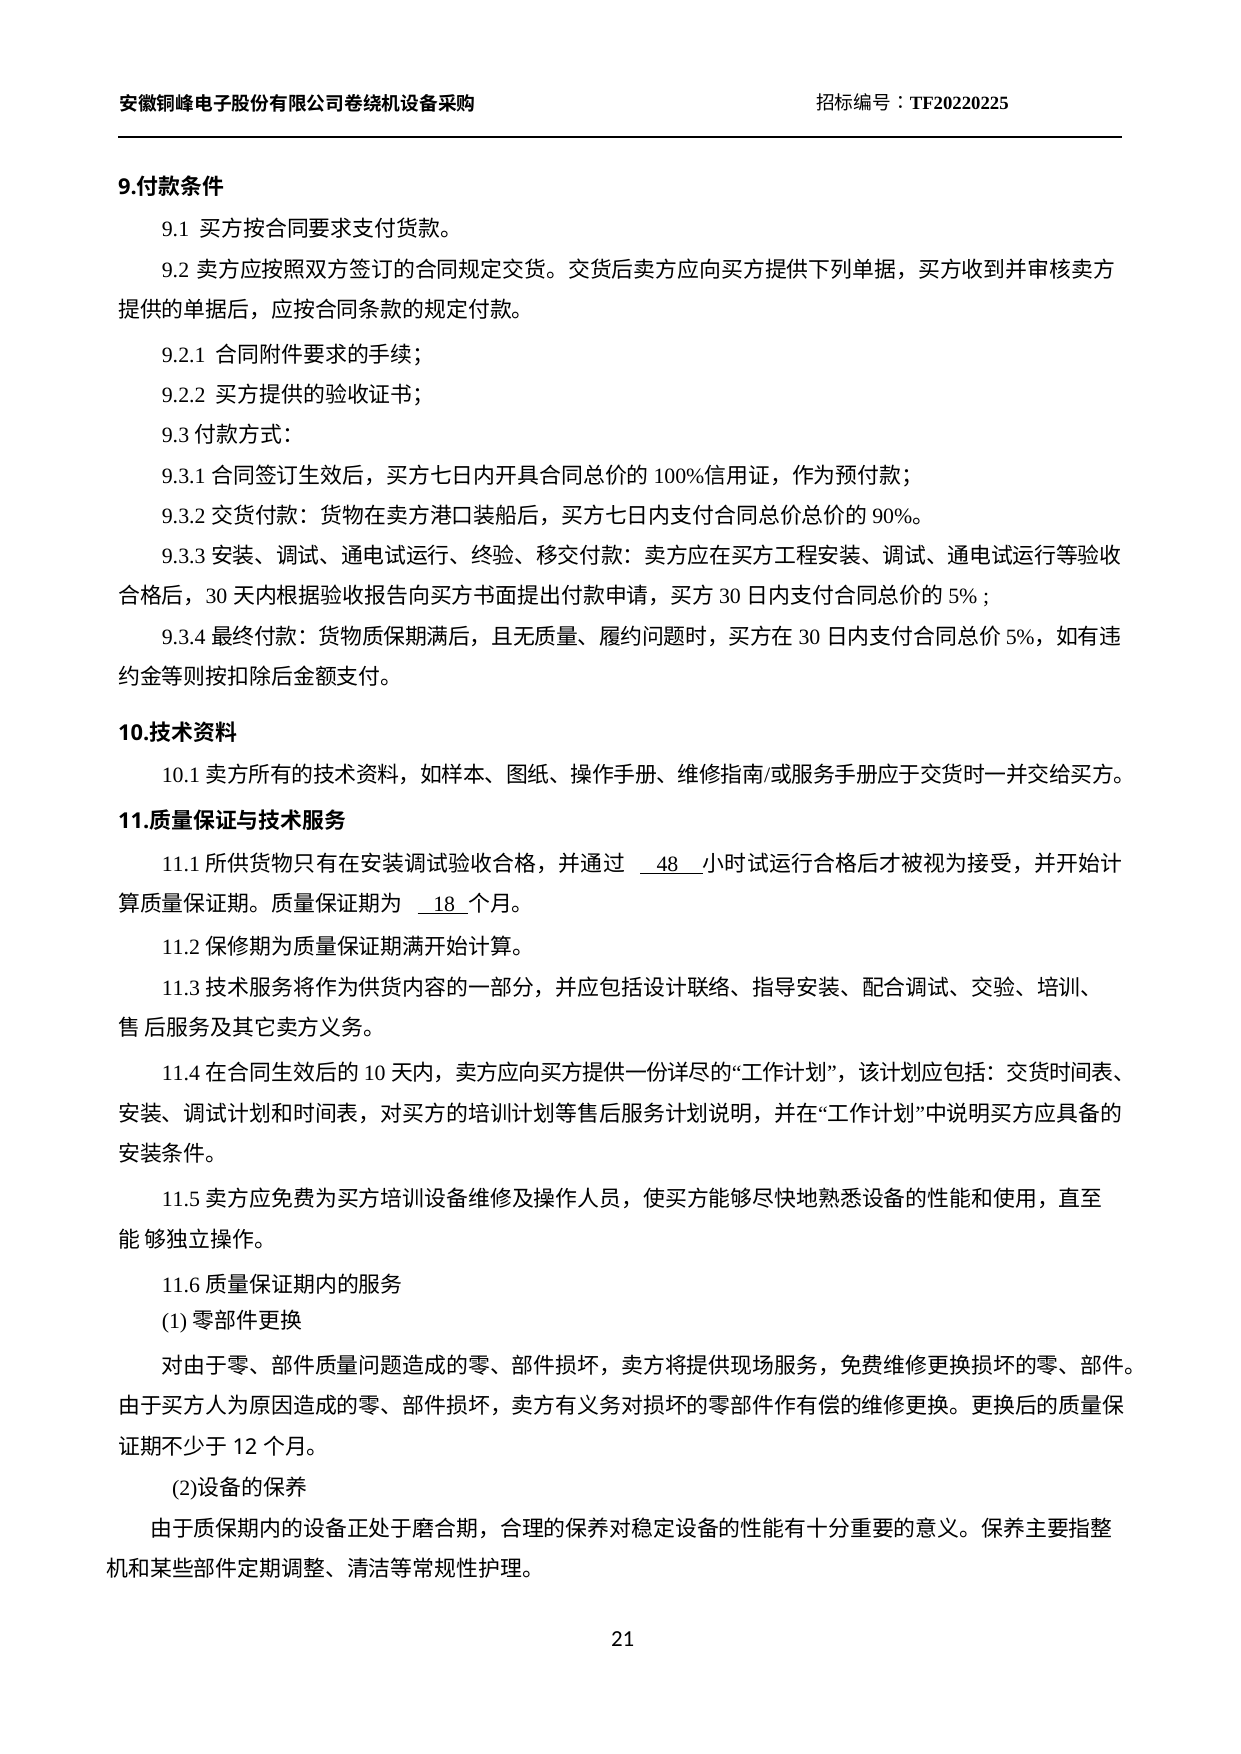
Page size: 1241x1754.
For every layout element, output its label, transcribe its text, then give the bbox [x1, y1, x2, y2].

text 9.2.1 合同附件要求的手续； [162, 337, 1123, 368]
text 11.质量保证与技术服务 [118, 803, 1134, 835]
text 由于质保期内的设备正处于磨合期，合理的保养对稳定设备的性能有十分重要的意义。保养主要指整机和某些部件定期调整、清洁等常规性护理。 [106, 1511, 1122, 1583]
text 11.1 所供货物只有在安装调试验收合格，并通过 48 小时试运行合格后才被视为接受，并开始计 算质量保证期。质量保证期为 18 个月。 [118, 846, 1122, 918]
text 9.1 买方按合同要求支付货款。 [162, 211, 1123, 243]
text 9.2.2 买方提供的验收证书； [162, 377, 1123, 409]
text 9.3 付款方式： [162, 417, 1123, 449]
text 9.付款条件 [118, 169, 1134, 201]
text 11.4 在合同生效后的 10 天内，卖方应向买方提供一份详尽的“工作计划”，该计划应包括：交货时间表、 安装、调试计划和时间表，对买方的培训计划等售后服务计划说明，并在“工作计划”中说明买方应具备的 安装条件。 [118, 1055, 1144, 1168]
text 9.3.1 合同签订生效后，买方七日内开具合同总价的 100%信用证，作为预付款； [162, 458, 1123, 489]
text 9.3.4 最终付款：货物质保期满后，且无质量、履约问题时，买方在 30 日内支付合同总价 5%，如有违 约金等则按扣除后金额支付。 [118, 619, 1123, 691]
text 9.3.2 交货付款：货物在卖方港口装船后，买方七日内支付合同总价总价的 90%。 [162, 498, 1123, 529]
text 10.1 卖方所有的技术资料，如样本、图纸、操作手册、维修指南/或服务手册应于交货时一并交给买方。 [162, 757, 1144, 789]
text 10.技术资料 [118, 714, 1134, 746]
text (2)设备的保养 [106, 1470, 1122, 1501]
text 11.6 质量保证期内的服务 [162, 1267, 1123, 1298]
text 9.3.3 安装、调试、通电试运行、终验、移交付款：卖方应在买方工程安装、调试、通电试运行等验收 [162, 538, 1144, 570]
text 合格后，30 天内根据验收报告向买方书面提出付款申请，买方 30 日内支付合同总价的 5% ; [118, 578, 1123, 610]
text 对由于零、部件质量问题造成的零、部件损坏，卖方将提供现场服务，免费维修更换损坏的零、部件。由于买方人为原因造成的零、部件损坏，卖方有义务对损坏的零部件作有偿的维修更换。更换后的质量保 证期不少于 12 个月。 [118, 1348, 1144, 1461]
text 11.2 保修期为质量保证期满开始计算。 [162, 929, 1123, 961]
text 11.3 技术服务将作为供货内容的一部分，并应包括设计联络、指导安装、配合调试、交验、培训、售 后服务及其它卖方义务。 [118, 969, 1124, 1042]
text (1) 零部件更换 [118, 1303, 1144, 1334]
text 9.2 卖方应按照双方签订的合同规定交货。交货后卖方应向买方提供下列单据，买方收到并审核卖方 提供的单据后，应按合同条款的规定付款。 [118, 252, 1123, 324]
text 11.5 卖方应免费为买方培训设备维修及操作人员，使买方能够尽快地熟悉设备的性能和使用，直至能 够独立操作。 [118, 1181, 1123, 1253]
